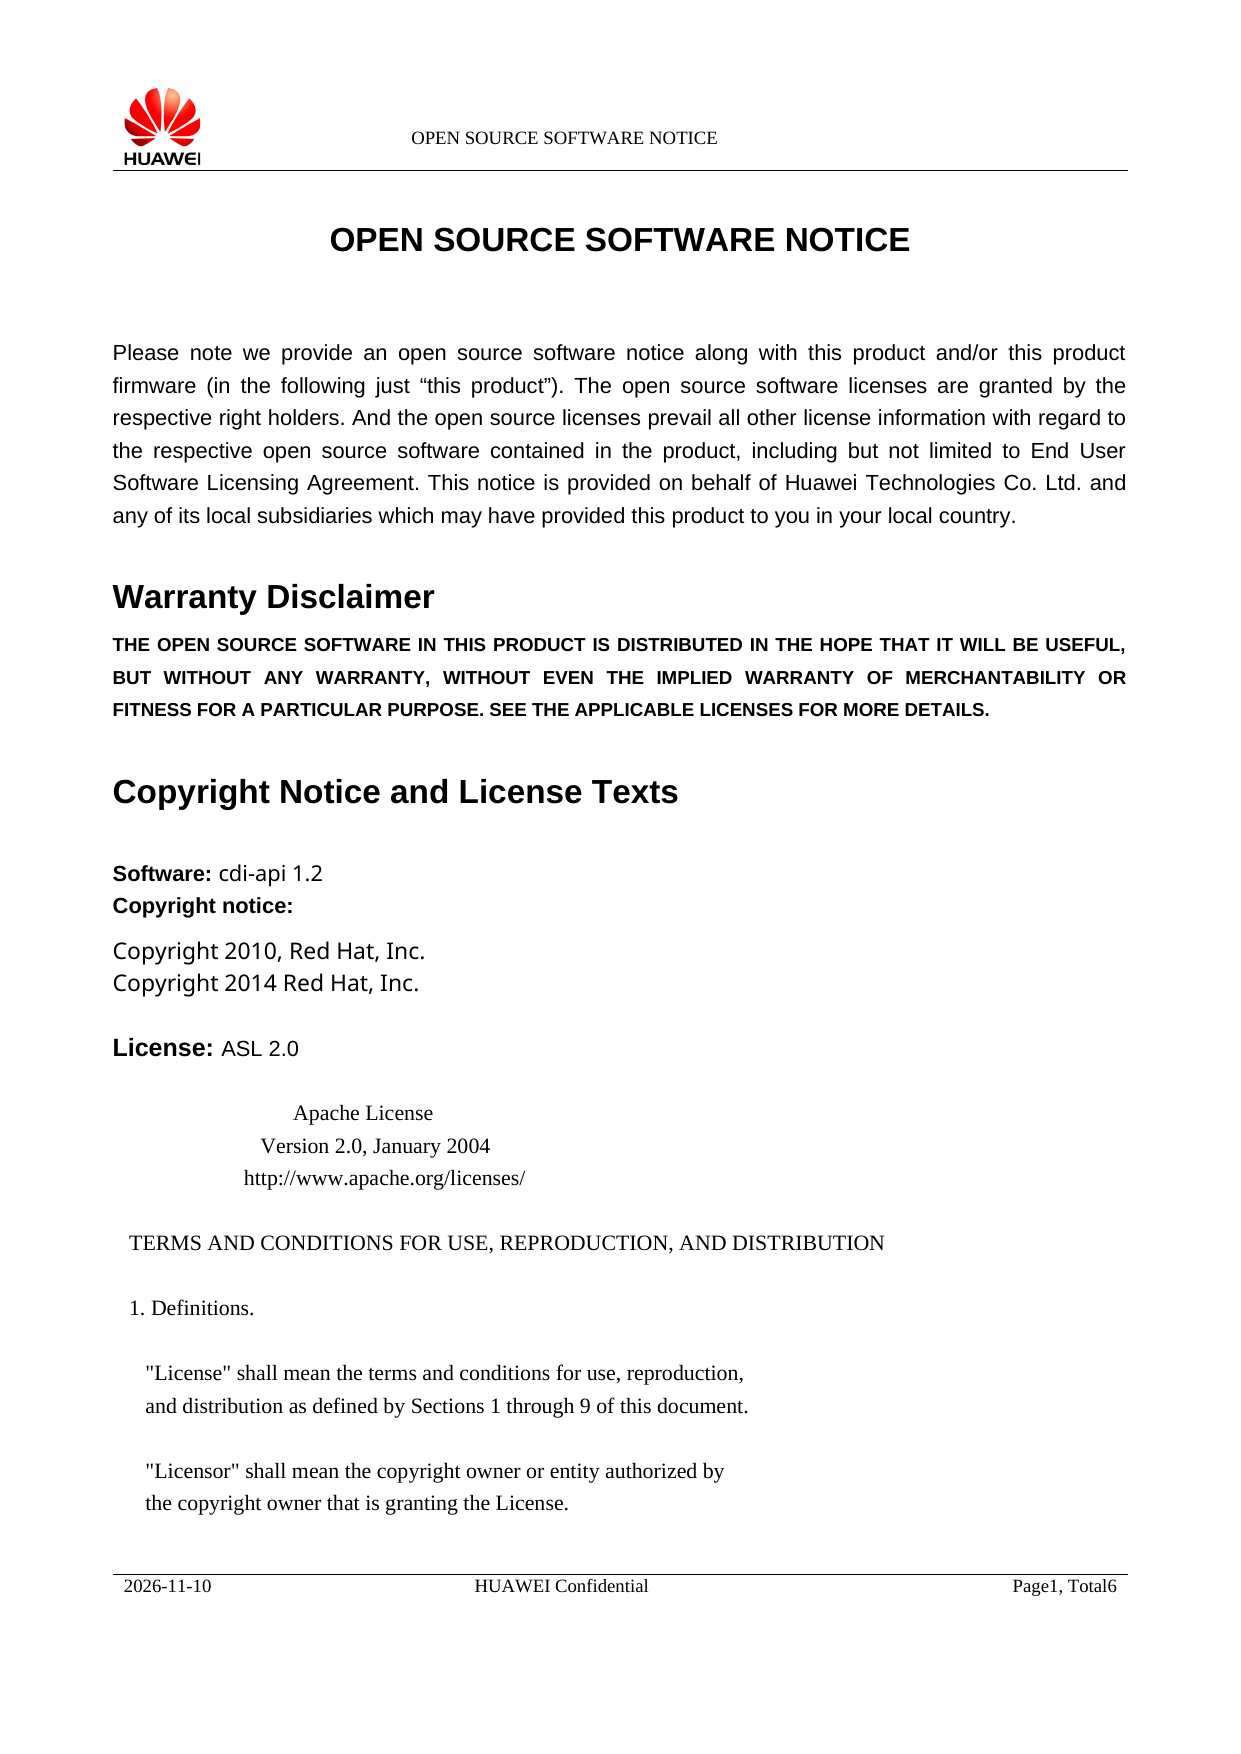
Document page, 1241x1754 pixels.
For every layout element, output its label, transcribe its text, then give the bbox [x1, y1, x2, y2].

text Copyright notice: [112, 889, 1128, 921]
picture [124, 88, 201, 165]
text The open source software in this product is distributed in the hope that it will be useful, but WITHOUT ANY WARRANTY, without even the implied warranty of MERCHANTABILITY or FITNESS FOR A PARTICULAR PURPOSE. See the applicable licenses for more details. [112, 629, 1128, 726]
text Copyright 2014 Red Hat, Inc. [112, 966, 1128, 1031]
text OPEN SOURCE SOFTWARE NOTICE [112, 206, 1128, 271]
title Software: cdi-api 1.2 [112, 856, 1128, 889]
text Copyright 2010, Red Hat, Inc. [112, 934, 1128, 966]
text Please note we provide an open source software notice along with this product and/or this product firmware (in the following just “this product”). The open source software licenses are granted by the respective right holders. And the open source licenses prevail all other license information with regard to the respective open source software contained in the product, including but not limited to End User Software Licensing Agreement. This notice is provided on behalf of Huawei Technologies Co. Ltd. and any of its local subsidiaries which may have provided this product to you in your local country. [112, 336, 1128, 531]
text Warranty Disclaimer [112, 564, 1128, 629]
text Copyright Notice and License Texts [112, 759, 1128, 824]
text License: ASL 2.0 [112, 1031, 1128, 1064]
